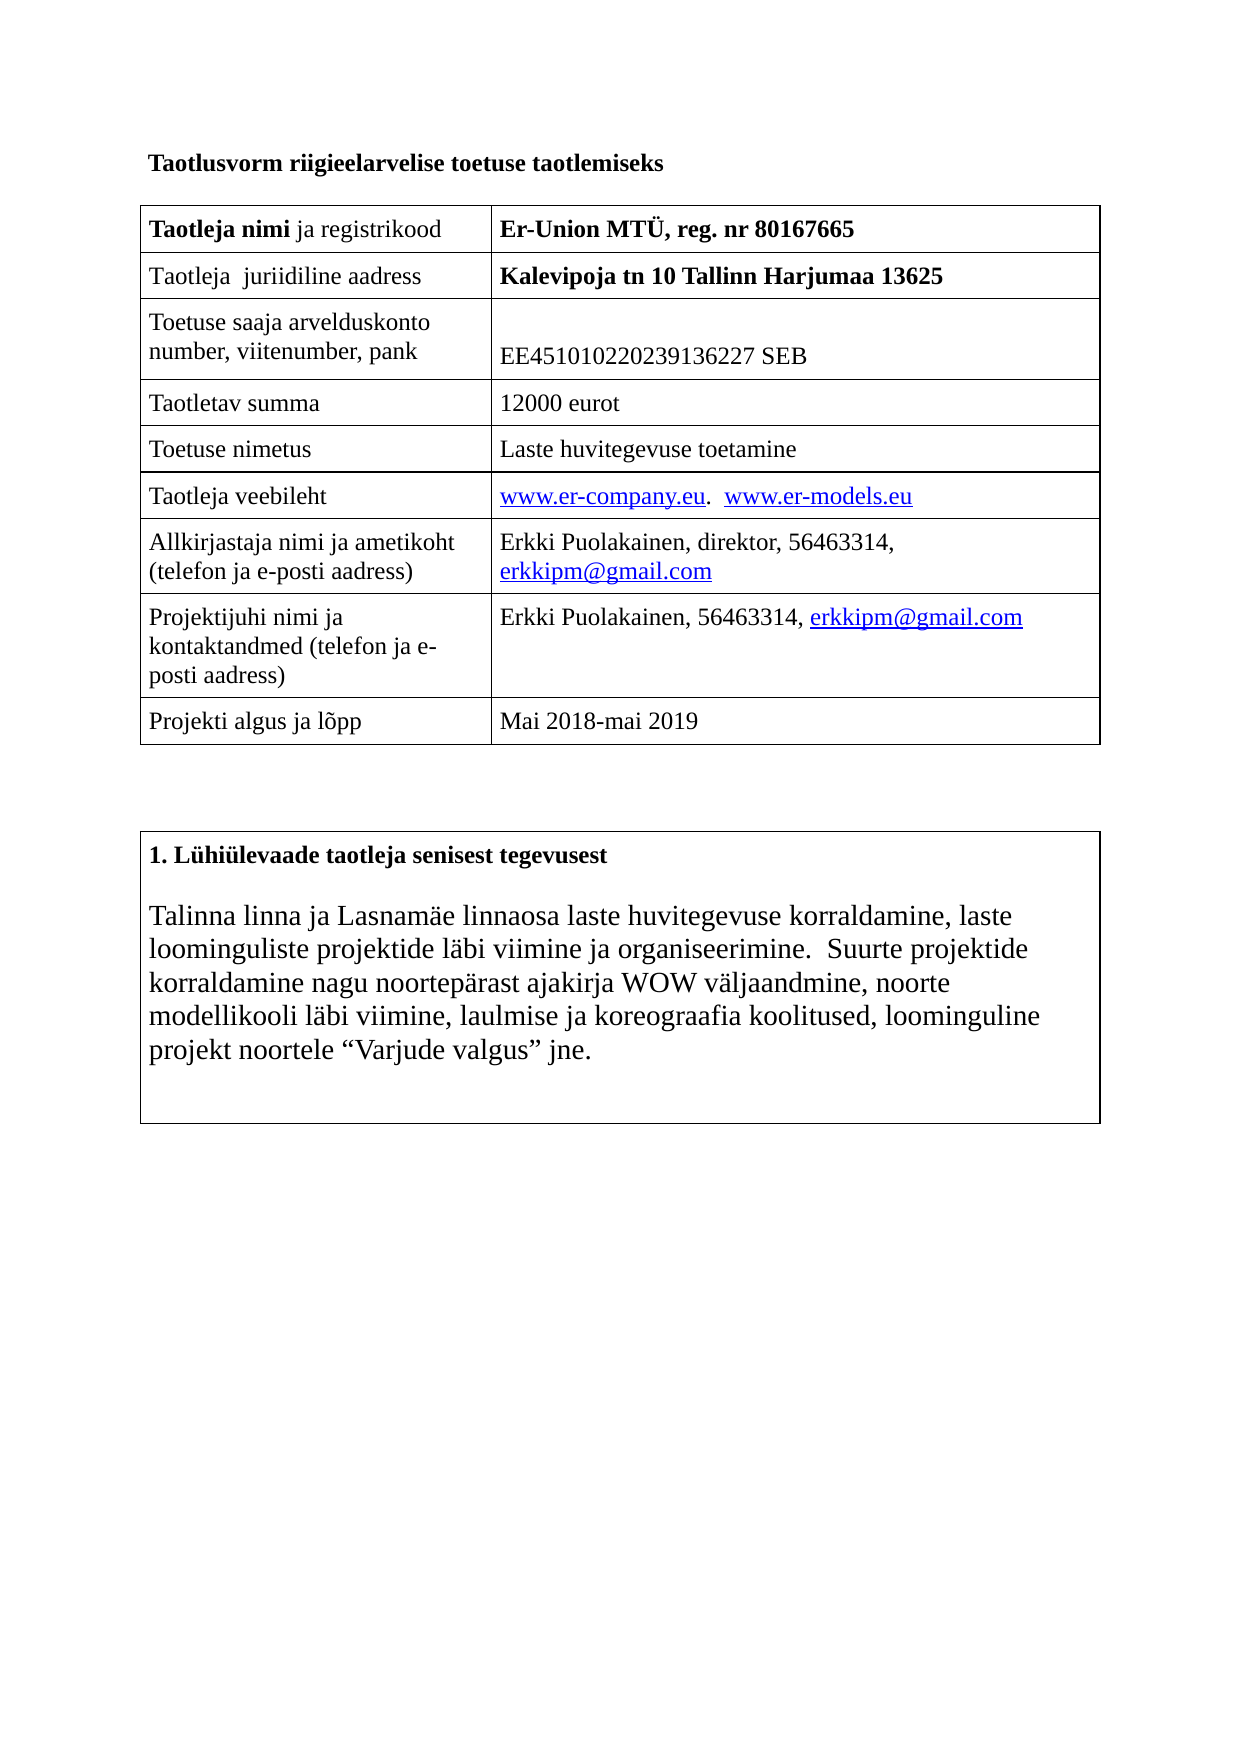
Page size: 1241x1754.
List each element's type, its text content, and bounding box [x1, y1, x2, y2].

table_cell 12000 eurot [492, 380, 1099, 425]
table_cell Allkirjastaja nimi ja ametikoht (telefon ja e-posti aadress) [141, 519, 491, 593]
table_cell Toetuse nimetus [141, 426, 491, 471]
table_cell www.er-company.eu. www.er-models.eu [492, 473, 1099, 518]
text Taotlusvorm riigieelarvelise toetuse taotlemiseks [148, 148, 1093, 176]
table_cell EE451010220239136227 SEB [492, 299, 1099, 378]
table_cell Erkki Puolakainen, 56463314, erkkipm@gmail.com [492, 594, 1099, 697]
table_header Taotleja nimi ja registrikood [141, 206, 491, 252]
table_cell Taotletav summa [141, 380, 491, 425]
table_header Er-Union MTÜ, reg. nr 80167665 [492, 206, 1099, 252]
table_cell Toetuse saaja arvelduskonto number, viitenumber, pank [141, 299, 491, 378]
table_cell Kalevipoja tn 10 Tallinn Harjumaa 13625 [492, 253, 1099, 298]
table_cell Erkki Puolakainen, direktor, 56463314, erkkipm@gmail.com [492, 519, 1099, 593]
table_cell Projekti algus ja lõpp [141, 698, 491, 743]
table_cell Laste huvitegevuse toetamine [492, 426, 1099, 471]
table_cell Taotleja juriidiline aadress [141, 253, 491, 298]
table_cell Taotleja veebileht [141, 473, 491, 518]
table_cell Mai 2018-mai 2019 [492, 698, 1099, 743]
table_header 1. Lühiülevaade taotleja senisest tegevusest Talinna linna ja Lasnamäe linnaosa laste huvitegevuse korraldamine, laste loominguliste projektide läbi viimine ja organiseerimine. Suurte projektide korraldamine nagu noortepärast ajakirja WOW väljaandmine, noorte modellikooli läbi viimine, laulmise ja koreograafia koolitused, loominguline projekt noortele “Varjude valgus” jne. [141, 832, 1099, 1122]
table_cell Projektijuhi nimi ja kontaktandmed (telefon ja e-posti aadress) [141, 594, 491, 697]
